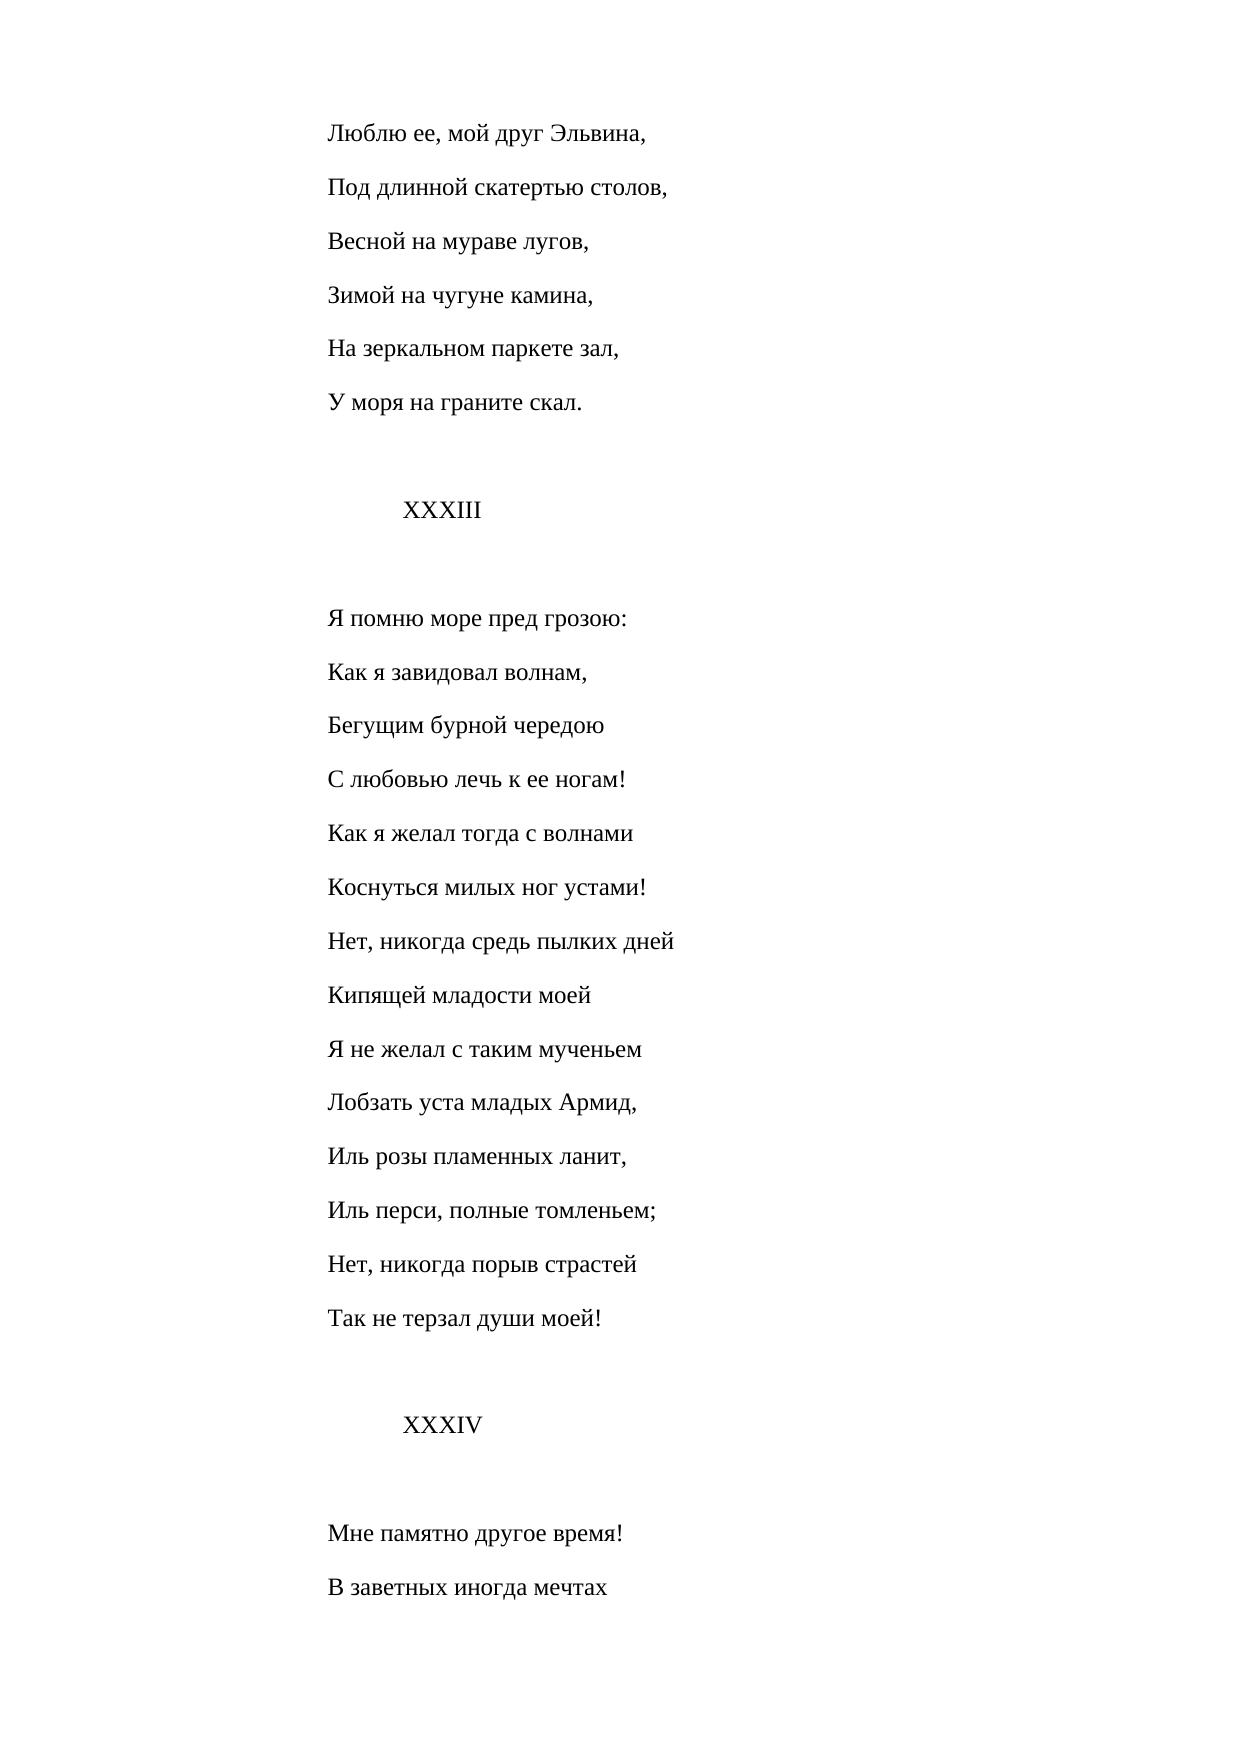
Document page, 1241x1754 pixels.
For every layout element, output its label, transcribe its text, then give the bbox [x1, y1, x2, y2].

text Кипящей младости моей [177, 980, 1152, 1008]
text Как я желал тогда с волнами [177, 818, 1152, 847]
text Я помню море пред грозою: [177, 603, 1152, 632]
text На зеркальном паркете зал, [177, 333, 1152, 362]
text Я не желал с таким мученьем [177, 1034, 1152, 1062]
text Люблю ее, мой друг Эльвина, [177, 118, 1152, 147]
text С любовью лечь к ее ногам! [177, 764, 1152, 793]
text Под длинной скатертью столов, [177, 172, 1152, 201]
text Как я завидовал волнам, [177, 657, 1152, 685]
text Мне памятно другое время! [177, 1518, 1152, 1547]
text В заветных иногда мечтах [177, 1572, 1152, 1601]
text Весной на мураве лугов, [177, 226, 1152, 254]
text Нет, никогда порыв страстей [177, 1249, 1152, 1278]
text Лобзать уста младых Армид, [177, 1087, 1152, 1116]
text XXXIV [177, 1411, 1152, 1439]
text Коснуться милых ног устами! [177, 872, 1152, 901]
text Нет, никогда средь пылких дней [177, 926, 1152, 955]
text У моря на граните скал. [177, 387, 1152, 416]
text XXXIII [177, 495, 1152, 524]
text Иль розы пламенных ланит, [177, 1141, 1152, 1170]
text Иль перси, полные томленьем; [177, 1195, 1152, 1224]
text Так не терзал души моей! [177, 1303, 1152, 1332]
text Бегущим бурной чередою [177, 711, 1152, 739]
text Зимой на чугуне камина, [177, 280, 1152, 308]
